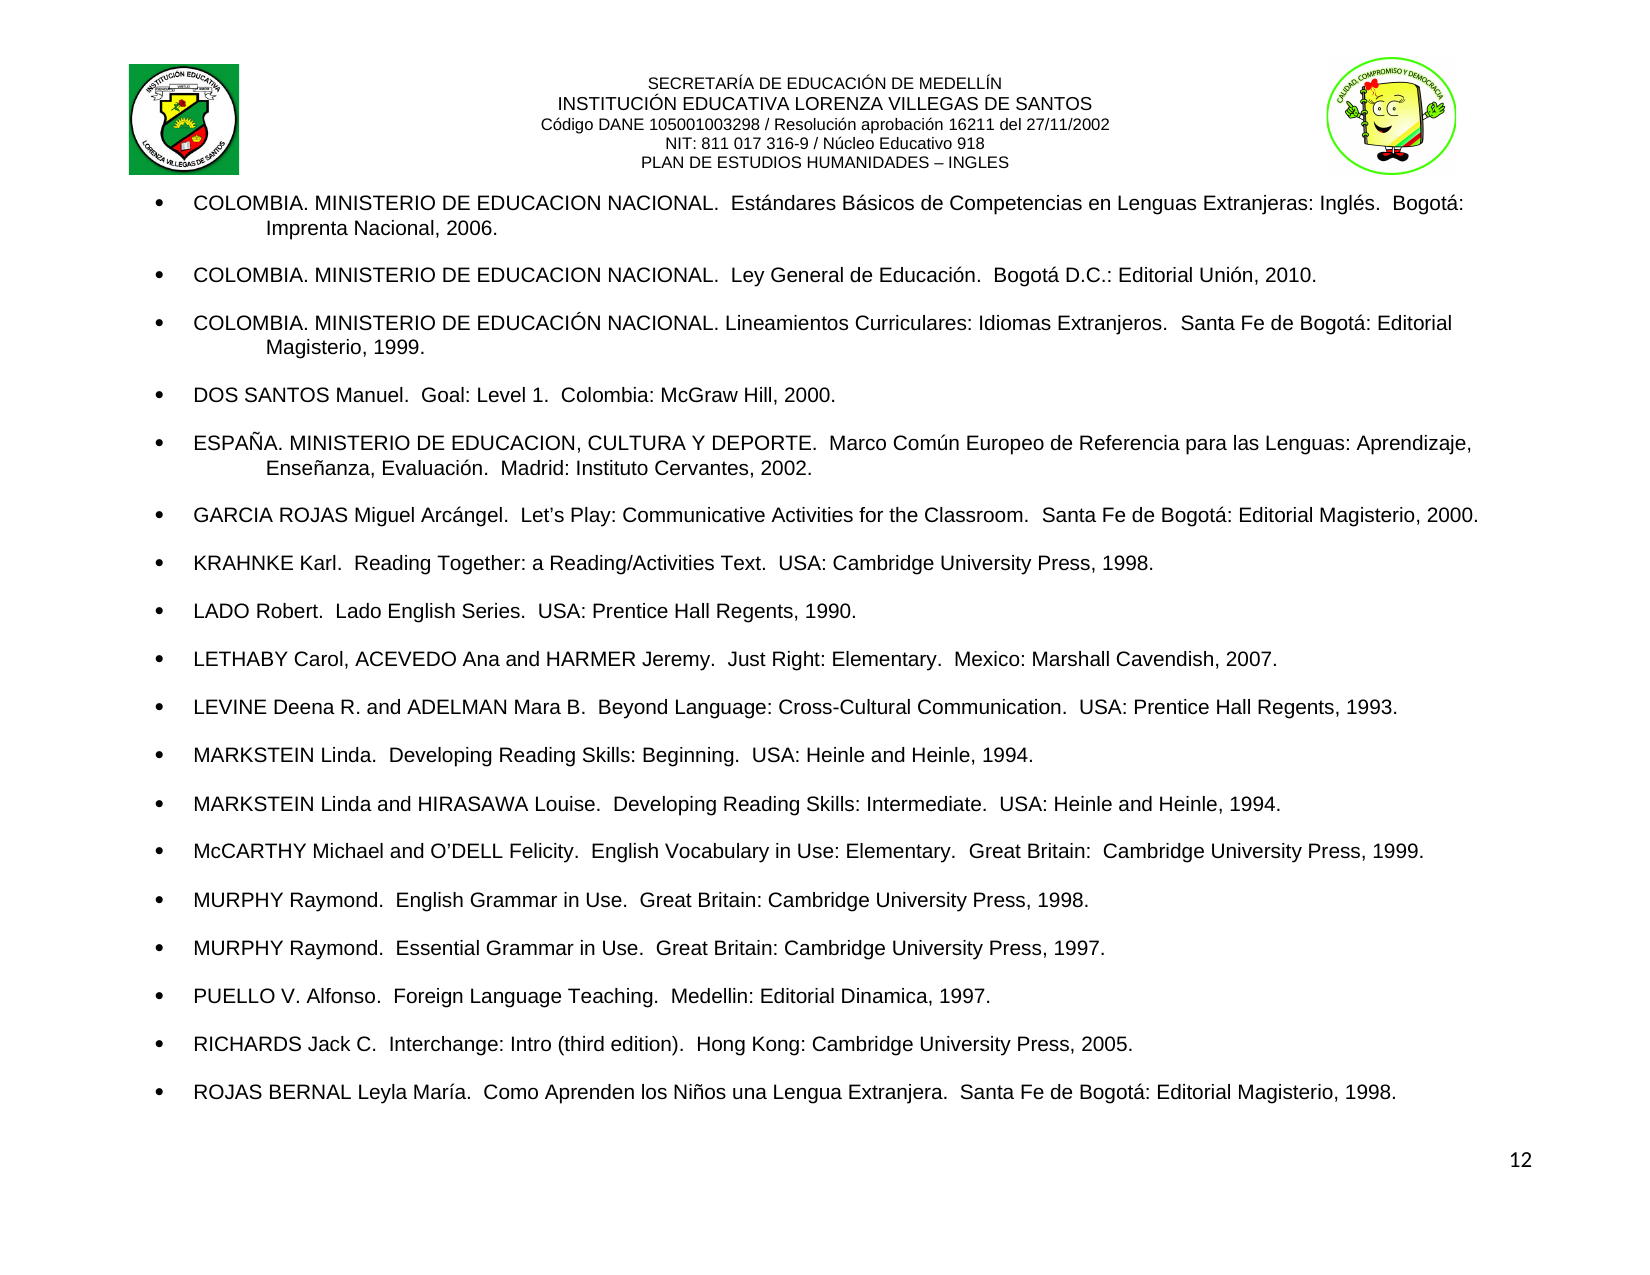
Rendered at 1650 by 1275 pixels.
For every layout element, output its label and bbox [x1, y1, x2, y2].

picture [1326, 57, 1457, 175]
picture [128, 64, 240, 175]
